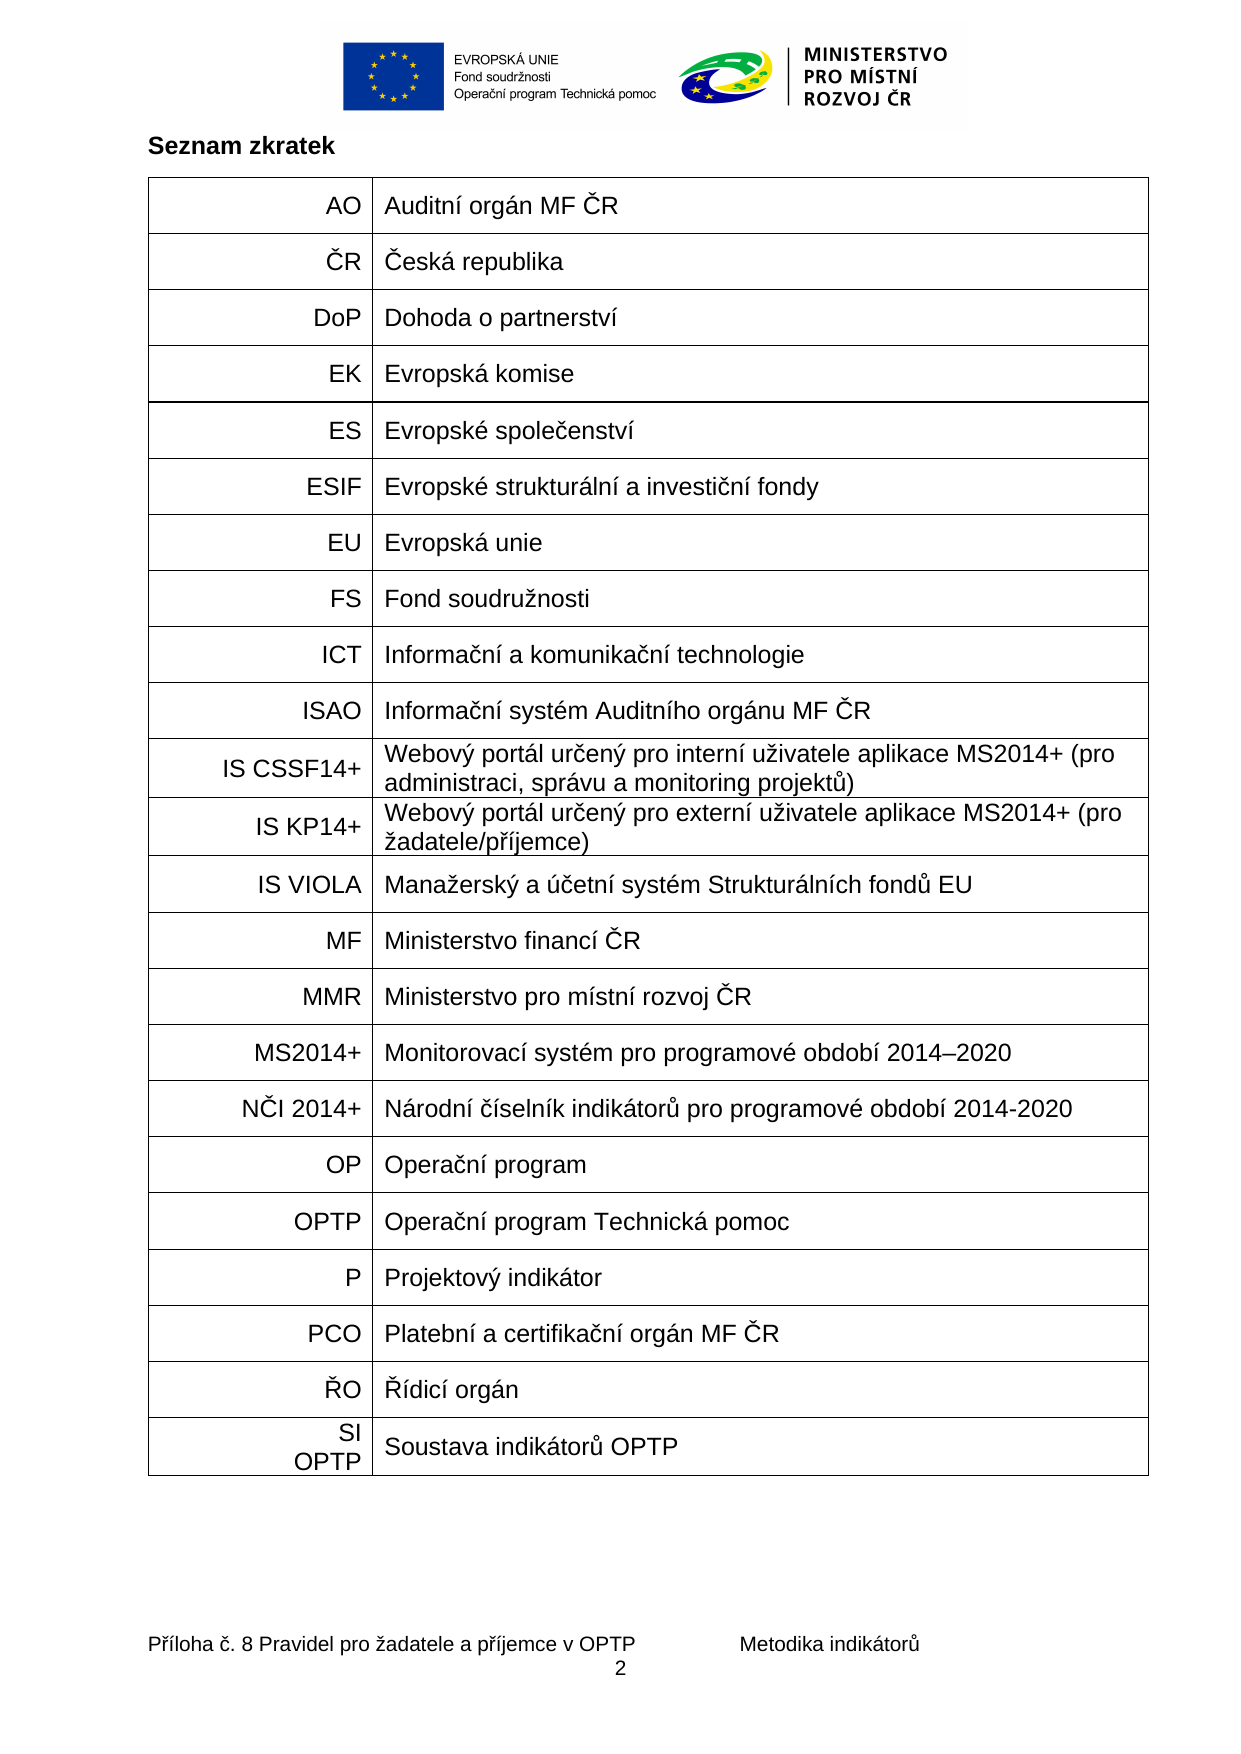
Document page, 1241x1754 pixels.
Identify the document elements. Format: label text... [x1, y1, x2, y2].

table_cell ICT [149, 627, 372, 682]
table_cell Evropské společenství [373, 403, 1148, 458]
table_cell ŘO [149, 1362, 372, 1417]
table_cell Řídicí orgán [373, 1362, 1148, 1417]
table_cell ES [149, 403, 372, 458]
table_cell MF [149, 913, 372, 968]
table_cell Informační a komunikační technologie [373, 627, 1148, 682]
table_cell PCO [149, 1306, 372, 1361]
table_cell Operační program Technická pomoc [373, 1193, 1148, 1248]
table_cell NČI 2014+ [149, 1081, 372, 1136]
table_cell Ministerstvo financí ČR [373, 913, 1148, 968]
table_cell MMR [149, 969, 372, 1024]
table_cell Ministerstvo pro místní rozvoj ČR [373, 969, 1148, 1024]
table_cell Platební a certifikační orgán MF ČR [373, 1306, 1148, 1361]
table_cell Projektový indikátor [373, 1250, 1148, 1304]
table_cell Česká republika [373, 234, 1148, 289]
table_header Auditní orgán MF ČR [373, 178, 1148, 233]
table_cell Národní číselník indikátorů pro programové období 2014-2020 [373, 1081, 1148, 1136]
table_cell Webový portál určený pro externí uživatele aplikace MS2014+ (pro žadatele/příjemce) [373, 798, 1148, 855]
table_cell ESIF [149, 459, 372, 514]
table_cell OPTP [149, 1193, 372, 1248]
table_cell Operační program [373, 1137, 1148, 1192]
table_cell EU [149, 515, 372, 570]
table_cell Webový portál určený pro interní uživatele aplikace MS2014+ (pro administraci, správu a monitoring projektů) [373, 739, 1148, 797]
table_cell Evropská komise [373, 346, 1148, 401]
table_cell MS2014+ [149, 1025, 372, 1080]
table_cell Manažerský a účetní systém Strukturálních fondů EU [373, 856, 1148, 912]
table_cell IS VIOLA [149, 856, 372, 912]
picture [321, 21, 969, 131]
table_header AO [149, 178, 372, 233]
table_cell FS [149, 571, 372, 626]
table_cell Evropské strukturální a investiční fondy [373, 459, 1148, 514]
table_cell SI OPTP [149, 1418, 372, 1475]
table_cell Soustava indikátorů OPTP [373, 1418, 1148, 1475]
table_cell P [149, 1250, 372, 1304]
table_cell OP [149, 1137, 372, 1192]
table_cell Fond soudružnosti [373, 571, 1148, 626]
table_cell DoP [149, 290, 372, 345]
table_cell Informační systém Auditního orgánu MF ČR [373, 683, 1148, 738]
table_cell Monitorovací systém pro programové období 2014–2020 [373, 1025, 1148, 1080]
table_cell ČR [149, 234, 372, 289]
table_cell Evropská unie [373, 515, 1148, 570]
text Seznam zkratek [148, 131, 1092, 160]
table_cell ISAO [149, 683, 372, 738]
table_cell EK [149, 346, 372, 401]
table_cell IS CSSF14+ [149, 739, 372, 797]
table_cell IS KP14+ [149, 798, 372, 855]
table_cell Dohoda o partnerství [373, 290, 1148, 345]
